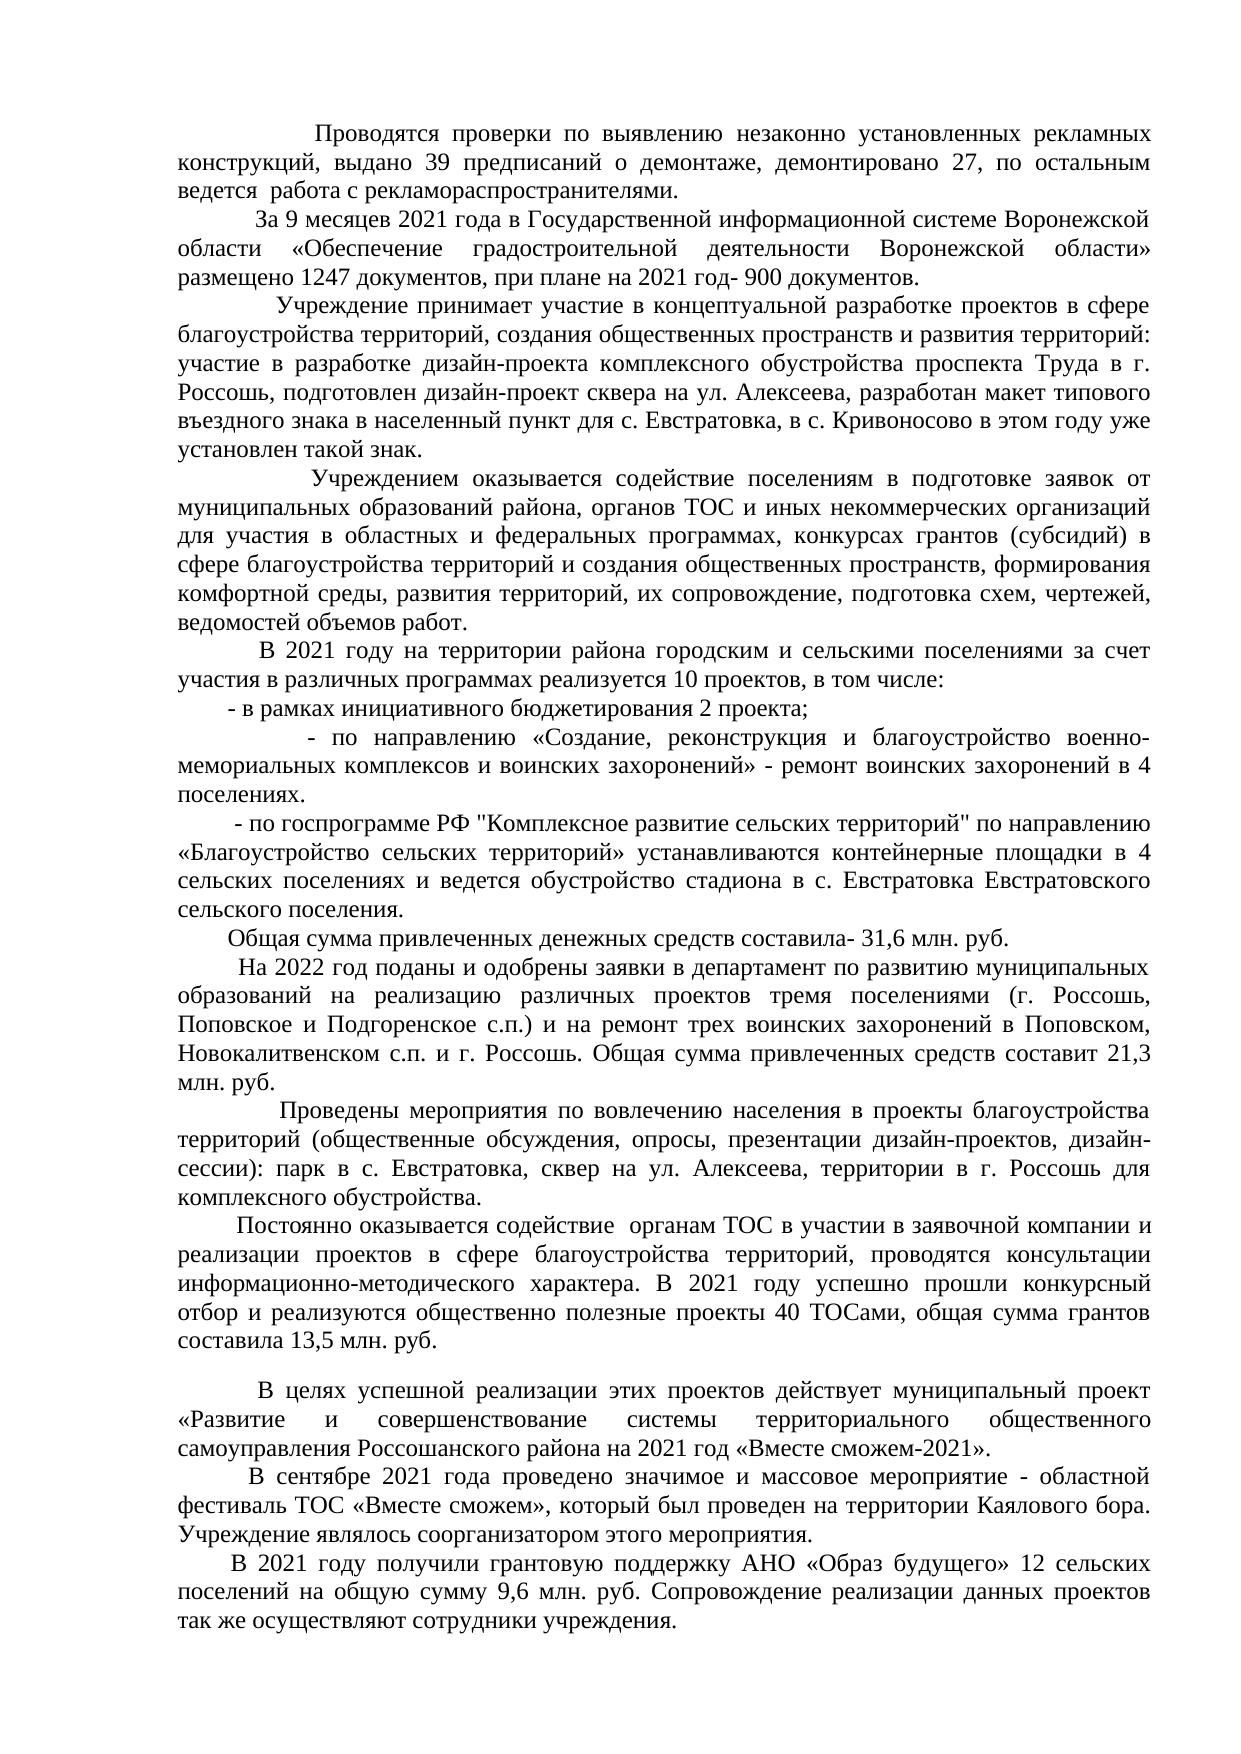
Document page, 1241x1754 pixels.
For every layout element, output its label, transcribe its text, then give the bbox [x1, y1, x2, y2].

text - по направлению «Создание, реконструкция и благоустройство военно-мемориальных комплексов и воинских захоронений» - ремонт воинских захоронений в 4 поселениях. [177, 722, 1152, 808]
text В 2021 году получили грантовую поддержку АНО «Образ будущего» 12 сельских поселений на общую сумму 9,6 млн. руб. Сопровождение реализации данных проектов так же осуществляют сотрудники учреждения. [177, 1548, 1152, 1634]
text В целях успешной реализации этих проектов действует муниципальный проект «Развитие и совершенствование системы территориального общественного самоуправления Россошанского района на 2021 год «Вместе сможем-2021». [177, 1375, 1152, 1461]
text - по госпрограмме РФ "Комплексное развитие сельских территорий" по направлению «Благоустройство сельских территорий» устанавливаются контейнерные площадки в 4 сельских поселениях и ведется обустройство стадиона в с. Евстратовка Евстратовского сельского поселения. [177, 808, 1152, 923]
text В 2021 году на территории района городским и сельскими поселениями за счет участия в различных программах реализуется 10 проектов, в том числе: [177, 636, 1152, 693]
list Постоянно оказывается содействие органам ТОС в участии в заявочной компании и реализации проектов в сфере благоустройства территорий, проводятся консультации информационно-методического характера. В 2021 году успешно прошли конкурсный отбор и реализуются общественно полезные проекты 40 ТОСами, общая сумма грантов составила 13,5 млн. руб. [177, 1211, 1152, 1354]
text - в рамках инициативного бюджетирования 2 проекта; [177, 693, 1152, 722]
text На 2022 год поданы и одобрены заявки в департамент по развитию муниципальных образований на реализацию различных проектов тремя поселениями (г. Россошь, Поповское и Подгоренское с.п.) и на ремонт трех воинских захоронений в Поповском, Новокалитвенском с.п. и г. Россошь. Общая сумма привлеченных средств составит 21,3 млн. руб. [177, 952, 1152, 1096]
text За 9 месяцев 2021 года в Государственной информационной системе Воронежской области «Обеспечение градостроительной деятельности Воронежской области» размещено 1247 документов, при плане на 2021 год- 900 документов. [177, 204, 1152, 291]
text Учреждением оказывается содействие поселениям в подготовке заявок от муниципальных образований района, органов ТОС и иных некоммерческих организаций для участия в областных и федеральных программах, конкурсах грантов (субсидий) в сфере благоустройства территорий и создания общественных пространств, формирования комфортной среды, развития территорий, их сопровождение, подготовка схем, чертежей, ведомостей объемов работ. [177, 463, 1152, 636]
text В сентябре 2021 года проведено значимое и массовое мероприятие - областной фестиваль ТОС «Вместе сможем», который был проведен на территории Каялового бора. Учреждение являлось соорганизатором этого мероприятия. [177, 1461, 1152, 1548]
text Учреждение принимает участие в концептуальной разработке проектов в сфере благоустройства территорий, создания общественных пространств и развития территорий: участие в разработке дизайн-проекта комплексного обустройства проспекта Труда в г. Россошь, подготовлен дизайн-проект сквера на ул. Алексеева, разработан макет типового въездного знака в населенный пункт для с. Евстратовка, в с. Кривоносово в этом году уже установлен такой знак. [177, 291, 1152, 463]
text Проводятся проверки по выявлению незаконно установленных рекламных конструкций, выдано 39 предписаний о демонтаже, демонтировано 27, по остальным ведется работа с рекламораспространителями. [177, 118, 1152, 204]
text Проведены мероприятия по вовлечению населения в проекты благоустройства территорий (общественные обсуждения, опросы, презентации дизайн-проектов, дизайн-сессии): парк в с. Евстратовка, сквер на ул. Алексеева, территории в г. Россошь для комплексного обустройства. [177, 1096, 1152, 1211]
text Общая сумма привлеченных денежных средств составила- 31,6 млн. руб. [177, 923, 1152, 952]
